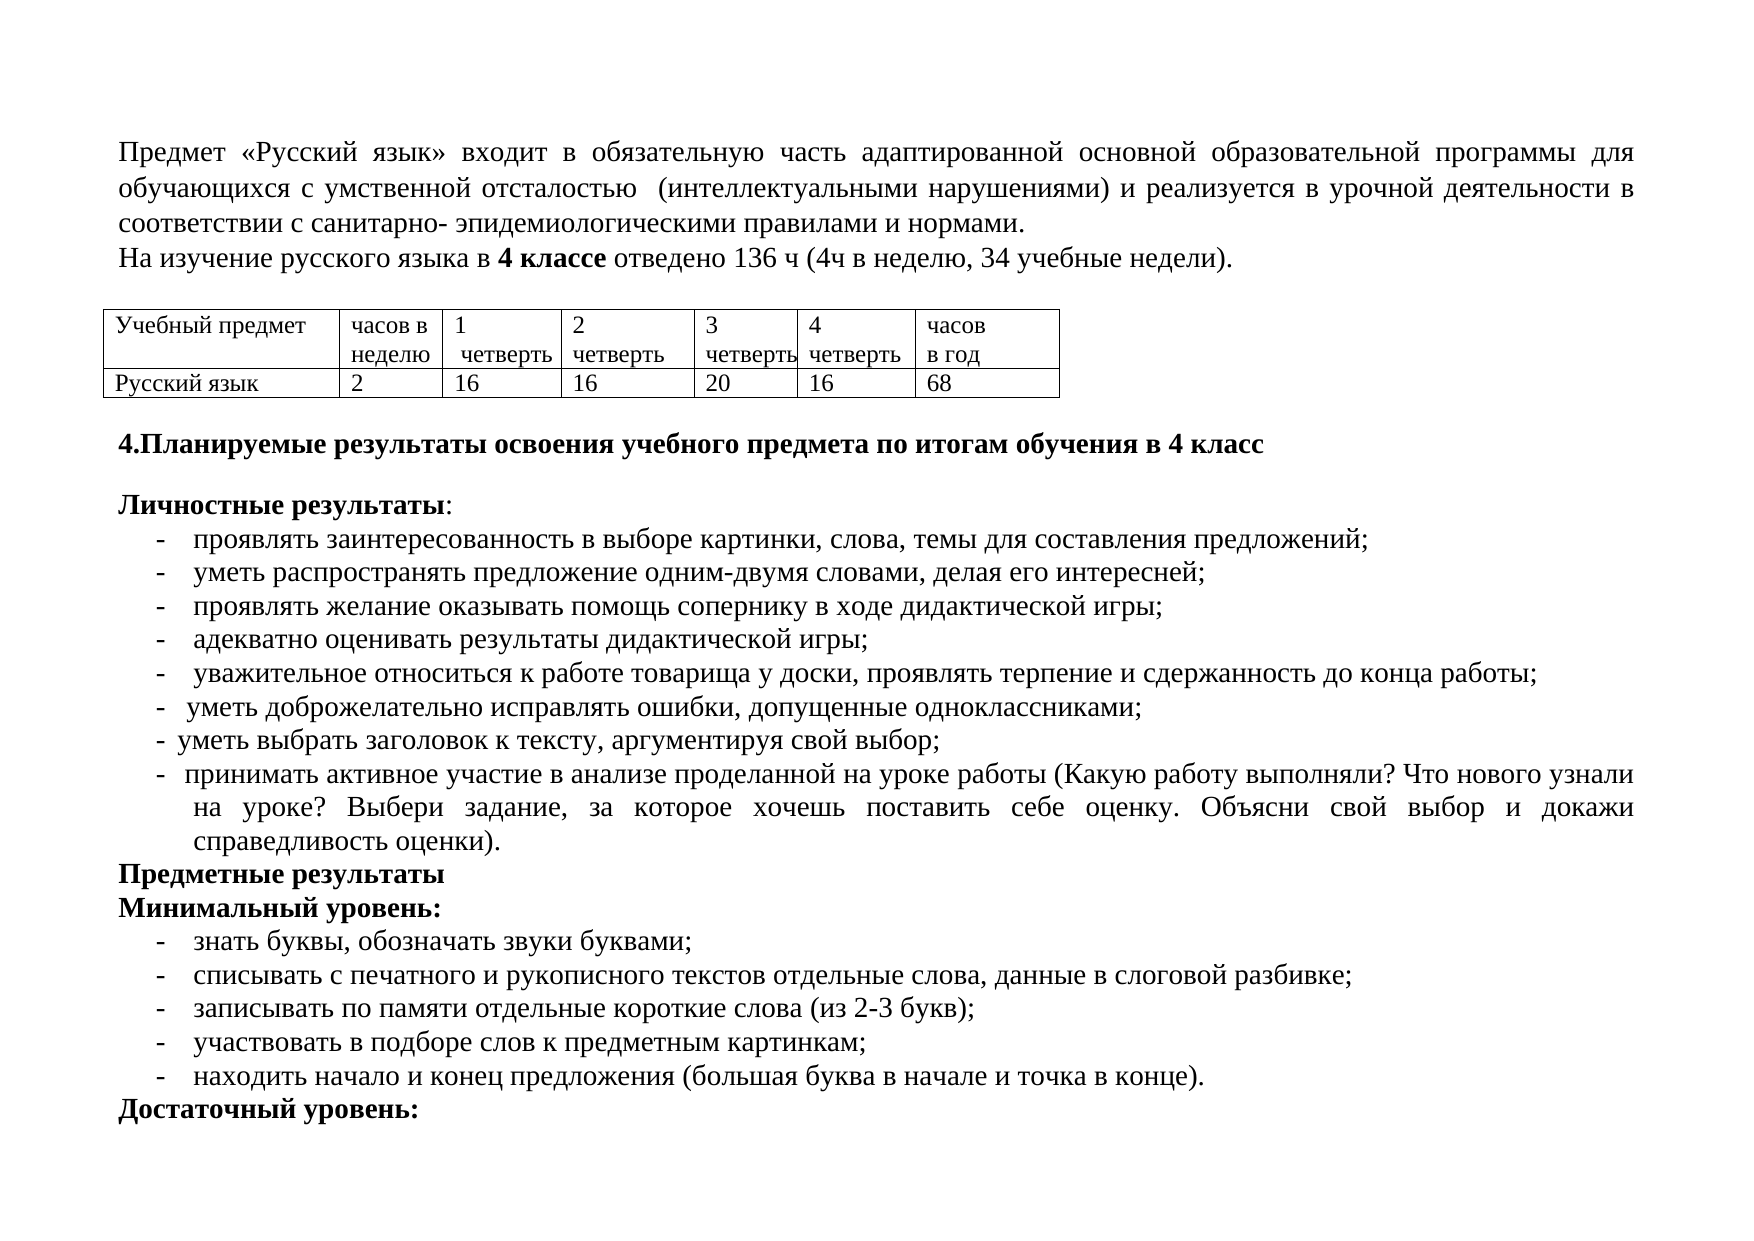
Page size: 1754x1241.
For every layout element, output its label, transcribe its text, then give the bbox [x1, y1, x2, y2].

list списывать с печатного и рукописного текстов отдельные слова, данные в слоговой разбивке; [156, 957, 1636, 991]
table_header Учебный предмет [104, 310, 339, 367]
list уметь доброжелательно исправлять ошибки, допущенные одноклассниками; [156, 689, 1636, 722]
table_header 4 четверть [798, 310, 915, 367]
table_header часов в неделю [340, 310, 442, 367]
list участвовать в подборе слов к предметным картинкам; [156, 1024, 1636, 1058]
text 4.Планируемые результаты освоения учебного предмета по итогам обучения в 4 класс [118, 426, 1636, 460]
table_cell 16 [443, 369, 561, 397]
text Предмет «Русский язык» входит в обязательную часть адаптированной основной образовательной программы для обучающихся с умственной отсталостью (интеллектуальными нарушениями) и реализуется в урочной деятельности в соответствии с санитарно- эпидемиологическими правилами и нормами. [118, 133, 1636, 238]
table_cell 16 [798, 369, 915, 397]
list записывать по памяти отдельные короткие слова (из 2-3 букв); [156, 991, 1636, 1024]
list уметь выбрать заголовок к тексту, аргументируя свой выбор; [156, 722, 1636, 756]
table_cell 68 [916, 369, 1059, 397]
list адекватно оценивать результаты дидактической игры; [156, 622, 1636, 655]
list проявлять заинтересованность в выборе картинки, слова, темы для составления предложений; [156, 521, 1636, 554]
table_header 1 четверть [443, 310, 561, 367]
text Минимальный уровень: [118, 890, 1636, 923]
list принимать активное участие в анализе проделанной на уроке работы (Какую работу выполняли? Что нового узнали на уроке? Выбери задание, за которое хочешь поставить себе оценку. Объясни свой выбор и докажи справедливость оценки). [156, 756, 1636, 856]
table_header 3 четверть [695, 310, 797, 367]
list знать буквы, обозначать звуки буквами; [156, 923, 1636, 957]
text На изучение русского языка в 4 классе отведено 136 ч (4ч в неделю, 34 учебные недели). [118, 238, 1636, 274]
text Личностные результаты: [118, 486, 1636, 521]
table_cell Русский язык [104, 369, 339, 397]
table_header 2 четверть [562, 310, 694, 367]
list проявлять желание оказывать помощь сопернику в ходе дидактической игры; [156, 588, 1636, 622]
text Предметные результаты [118, 856, 1636, 890]
list находить начало и конец предложения (большая буква в начале и точка в конце). [156, 1058, 1636, 1091]
list уважительное относиться к работе товарища у доски, проявлять терпение и сдержанность до конца работы; [156, 655, 1636, 689]
table_header часов в год [916, 310, 1059, 367]
text Достаточный уровень: [118, 1091, 1636, 1125]
list уметь распространять предложение одним-двумя словами, делая его интересней; [156, 554, 1636, 588]
table_cell 20 [695, 369, 797, 397]
table_cell 2 [340, 369, 442, 397]
table_cell 16 [562, 369, 694, 397]
